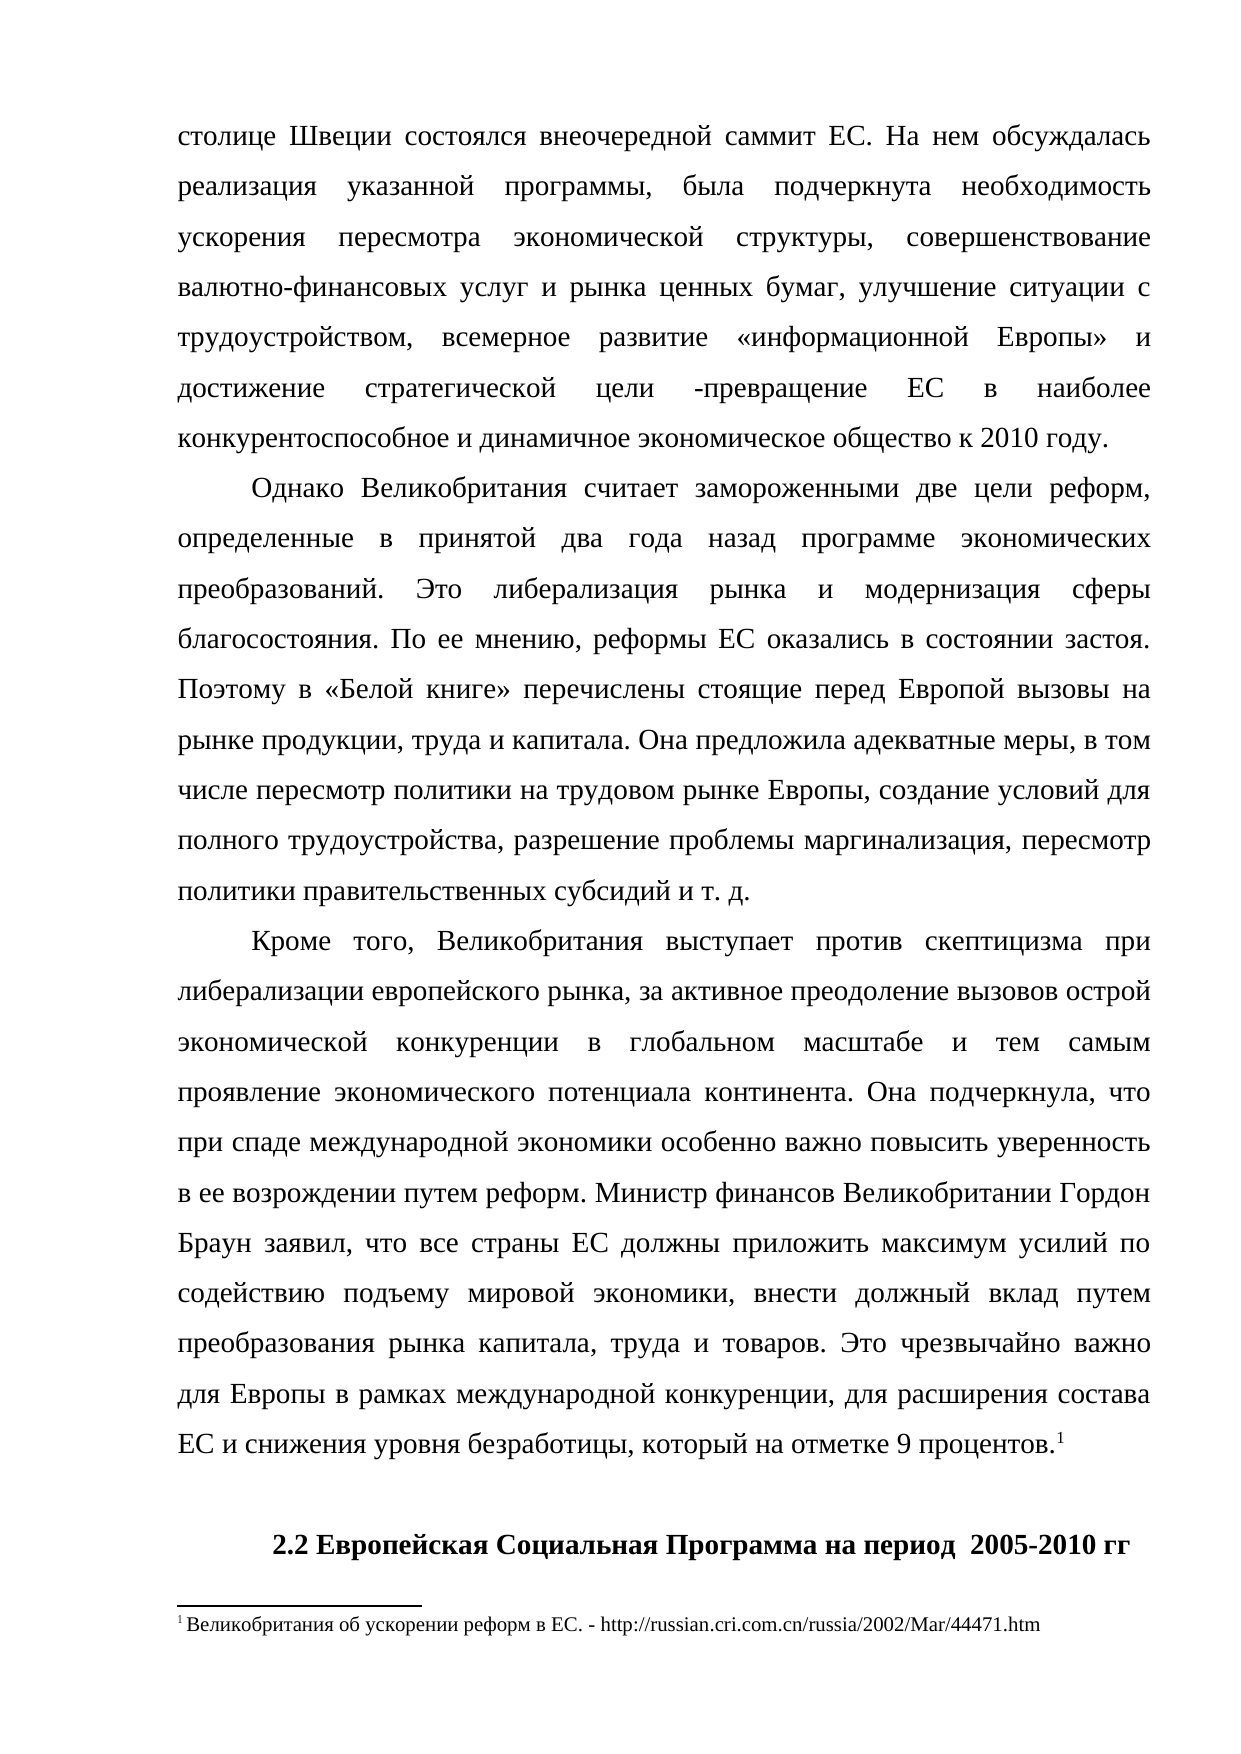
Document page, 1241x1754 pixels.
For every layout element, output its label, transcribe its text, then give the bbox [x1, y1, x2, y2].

text Кроме того, Великобритания выступает против скептицизма при либерализации европейского рынка, за активное преодоление вызовов острой экономической конкуренции в глобальном масштабе и тем самым проявление экономического потенциала континента. Она подчеркнула, что при спаде международной экономики особенно важно повысить уверенность в ее возрождении путем реформ. Министр финансов Великобритании Гордон Браун заявил, что все страны ЕС должны приложить максимум усилий по содействию подъему мировой экономики, внести должный вклад путем преобразования рынка капитала, труда и товаров. Это чрезвычайно важно для Европы в рамках международной конкуренции, для расширения состава ЕС и снижения уровня безработицы, который на отметке 9 процентов. [177, 923, 1152, 1460]
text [177, 118, 1152, 453]
text 2.2 Европейская Социальная Программа на период 2005-2010 гг [177, 1527, 1152, 1561]
text Однако Великобритания считает замороженными две цели реформ, определенные в принятой два года назад программе экономических преобразований. Это либерализация рынка и модернизация сферы благосостояния. По ее мнению, реформы ЕС оказались в состоянии застоя. Поэтому в «Белой книге» перечислены стоящие перед Европой вызовы на рынке продукции, труда и капитала. Она предложила адекватные меры, в том числе пересмотр политики на трудовом рынке Европы, создание условий для полного трудоустройства, разрешение проблемы маргинализация, пересмотр политики правительственных субсидий и т. д. [177, 470, 1152, 906]
